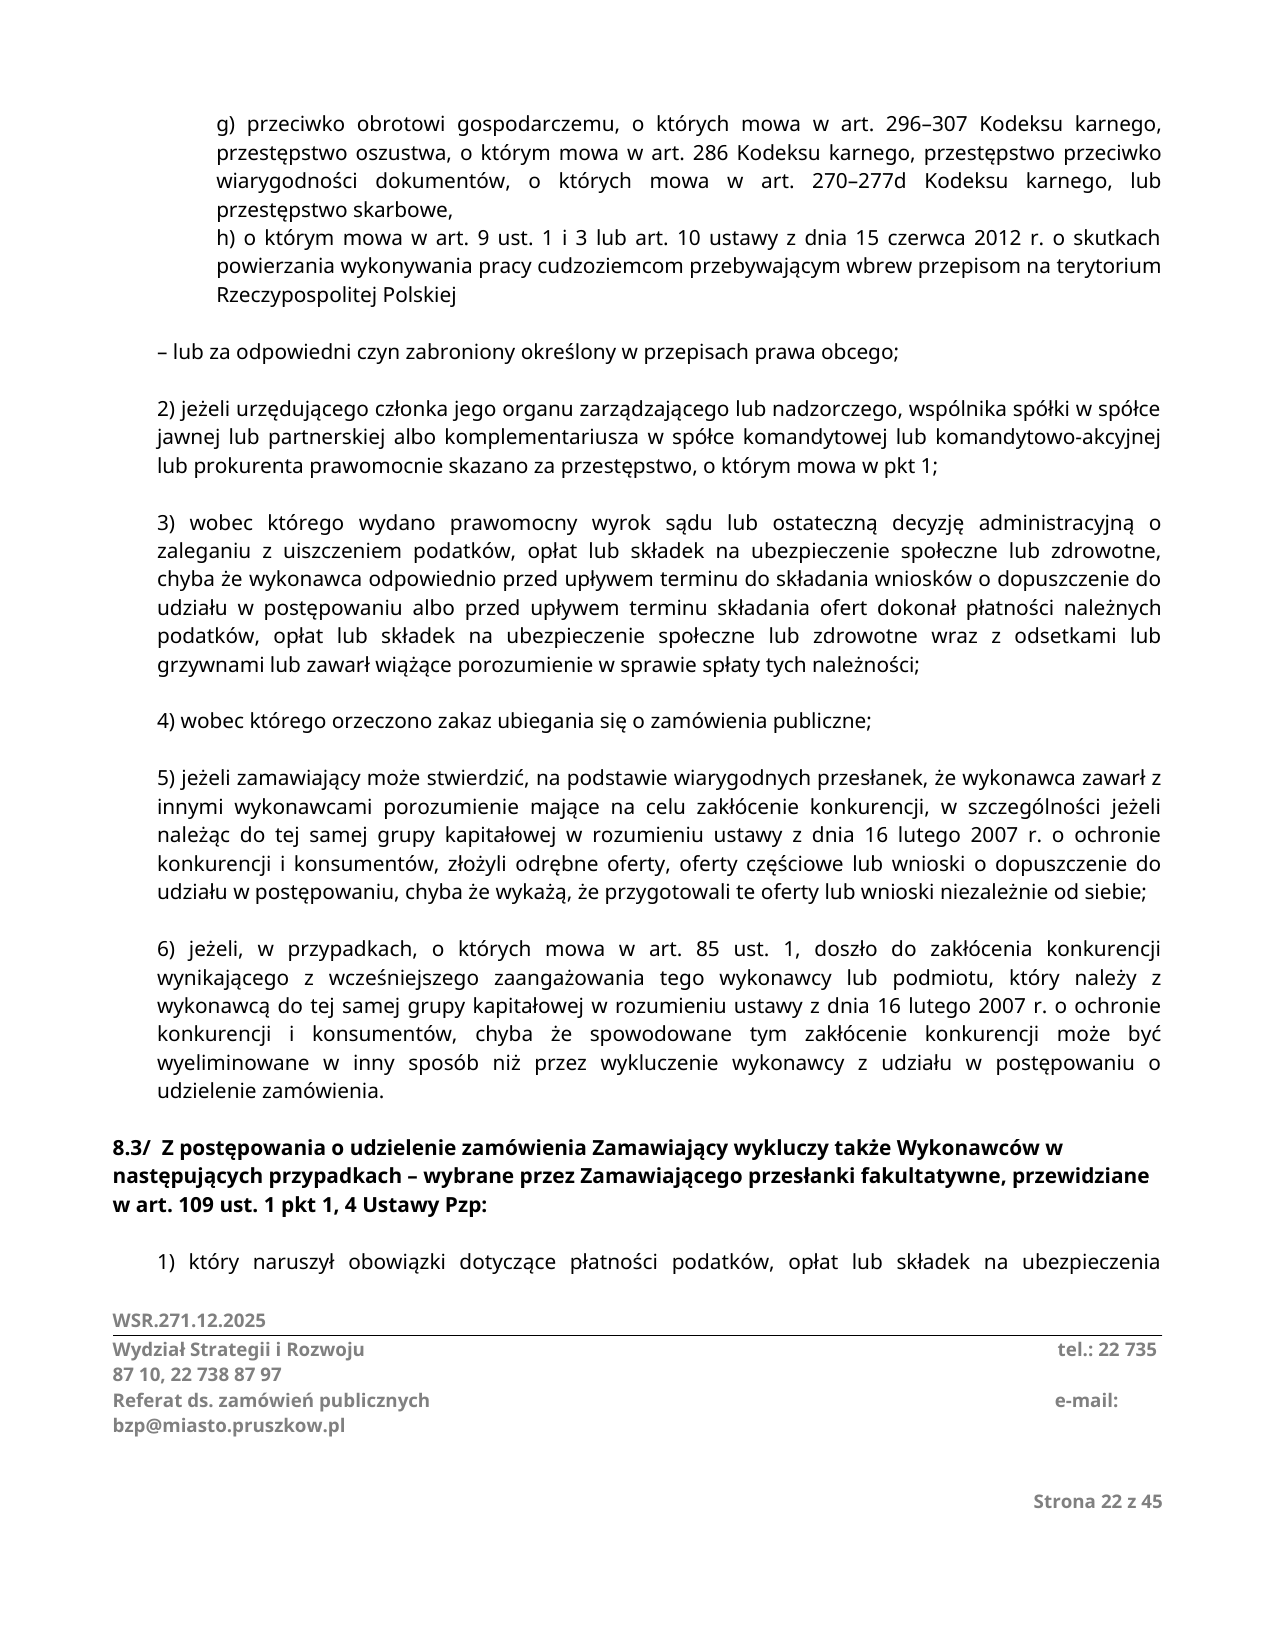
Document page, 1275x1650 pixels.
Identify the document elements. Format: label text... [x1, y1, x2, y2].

text 8.3/ Z postępowania o udzielenie zamówienia Zamawiający wykluczy także Wykonawców w następujących przypadkach – wybrane przez Zamawiającego przesłanki fakultatywne, przewidziane w art. 109 ust. 1 pkt 1, 4 Ustawy Pzp: [112, 1133, 1162, 1218]
text h) o którym mowa w art. 9 ust. 1 i 3 lub art. 10 ustawy z dnia 15 czerwca 2012 r. o skutkach powierzania wykonywania pracy cudzoziemcom przebywającym wbrew przepisom na terytorium Rzeczypospolitej Polskiej [216, 223, 1162, 308]
text – lub za odpowiedni czyn zabroniony określony w przepisach prawa obcego; [157, 337, 1162, 365]
text 6) jeżeli, w przypadkach, o których mowa w art. 85 ust. 1, doszło do zakłócenia konkurencji wynikającego z wcześniejszego zaangażowania tego wykonawcy lub podmiotu, który należy z wykonawcą do tej samej grupy kapitałowej w rozumieniu ustawy z dnia 16 lutego 2007 r. o ochronie konkurencji i konsumentów, chyba że spowodowane tym zakłócenie konkurencji może być wyeliminowane w inny sposób niż przez wykluczenie wykonawcy z udziału w postępowaniu o udzielenie zamówienia. [157, 934, 1162, 1105]
text 3) wobec którego wydano prawomocny wyrok sądu lub ostateczną decyzję administracyjną o zaleganiu z uiszczeniem podatków, opłat lub składek na ubezpieczenie społeczne lub zdrowotne, chyba że wykonawca odpowiednio przed upływem terminu do składania wniosków o dopuszczenie do udziału w postępowaniu albo przed upływem terminu składania ofert dokonał płatności należnych podatków, opłat lub składek na ubezpieczenie społeczne lub zdrowotne wraz z odsetkami lub grzywnami lub zawarł wiążące porozumienie w sprawie spłaty tych należności; [157, 508, 1162, 678]
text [157, 1247, 1162, 1275]
text 2) jeżeli urzędującego członka jego organu zarządzającego lub nadzorczego, wspólnika spółki w spółce jawnej lub partnerskiej albo komplementariusza w spółce komandytowej lub komandytowo-akcyjnej lub prokurenta prawomocnie skazano za przestępstwo, o którym mowa w pkt 1; [157, 394, 1162, 479]
text 4) wobec którego orzeczono zakaz ubiegania się o zamówienia publiczne; [157, 707, 1162, 735]
text 5) jeżeli zamawiający może stwierdzić, na podstawie wiarygodnych przesłanek, że wykonawca zawarł z innymi wykonawcami porozumienie mające na celu zakłócenie konkurencji, w szczególności jeżeli należąc do tej samej grupy kapitałowej w rozumieniu ustawy z dnia 16 lutego 2007 r. o ochronie konkurencji i konsumentów, złożyli odrębne oferty, oferty częściowe lub wnioski o dopuszczenie do udziału w postępowaniu, chyba że wykażą, że przygotowali te oferty lub wnioski niezależnie od siebie; [157, 763, 1162, 906]
text g) przeciwko obrotowi gospodarczemu, o których mowa w art. 296–307 Kodeksu karnego, przestępstwo oszustwa, o którym mowa w art. 286 Kodeksu karnego, przestępstwo przeciwko wiarygodności dokumentów, o których mowa w art. 270–277d Kodeksu karnego, lub przestępstwo skarbowe, [216, 109, 1162, 223]
